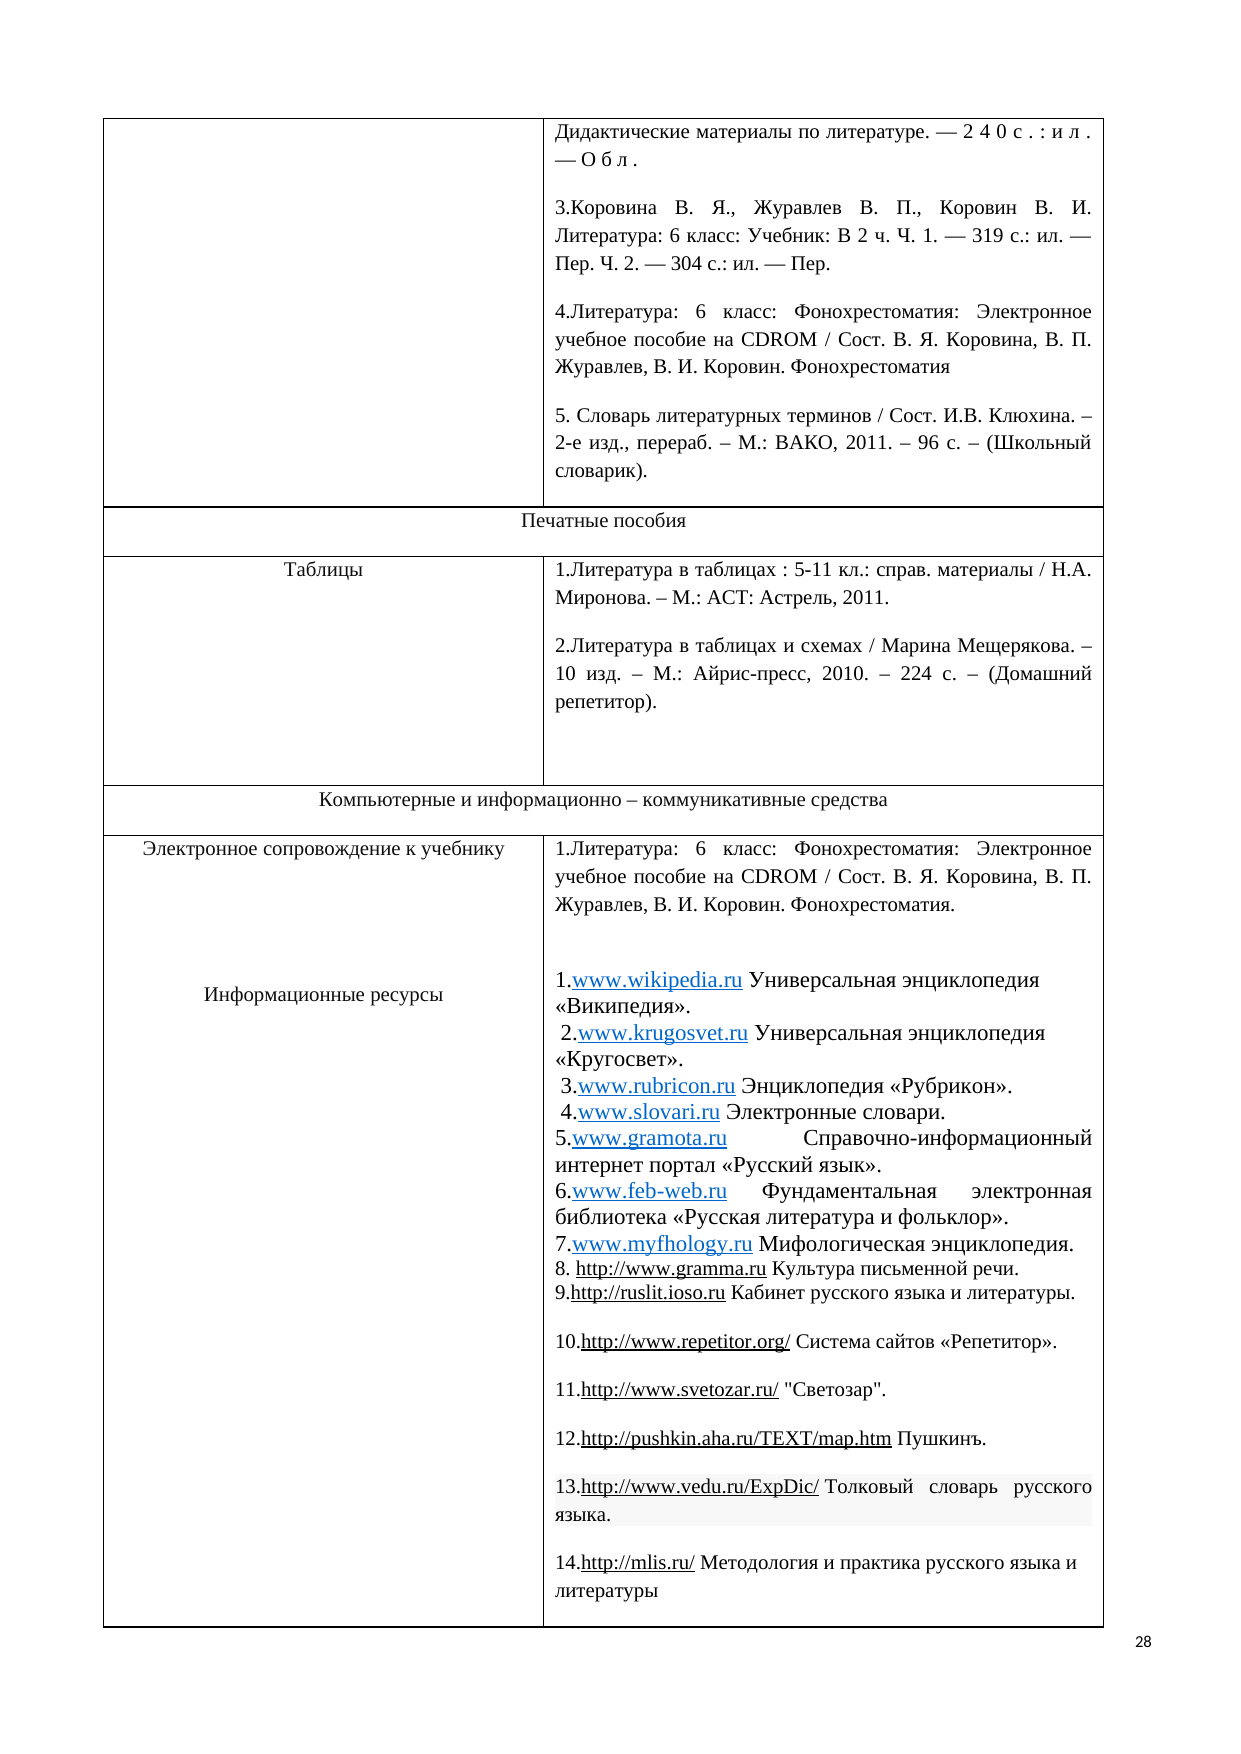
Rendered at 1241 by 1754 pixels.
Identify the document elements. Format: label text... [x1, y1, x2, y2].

table_cell 1.Литература в таблицах : 5-11 кл.: справ. материалы / Н.А. Миронова. – М.: АСТ: Астрель, 2011. 2.Литература в таблицах и схемах / Марина Мещерякова. – 10 изд. – М.: Айрис-пресс, 2010. – 224 с. – (Домашний репетитор). [544, 557, 1103, 785]
table_cell Печатные пособия [104, 508, 1103, 556]
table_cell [544, 836, 1103, 1626]
table_cell Таблицы [104, 557, 543, 785]
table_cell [104, 836, 543, 1626]
table_cell Компьютерные и информационно – коммуникативные средства [104, 786, 1103, 835]
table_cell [544, 119, 1103, 506]
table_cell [104, 119, 543, 506]
